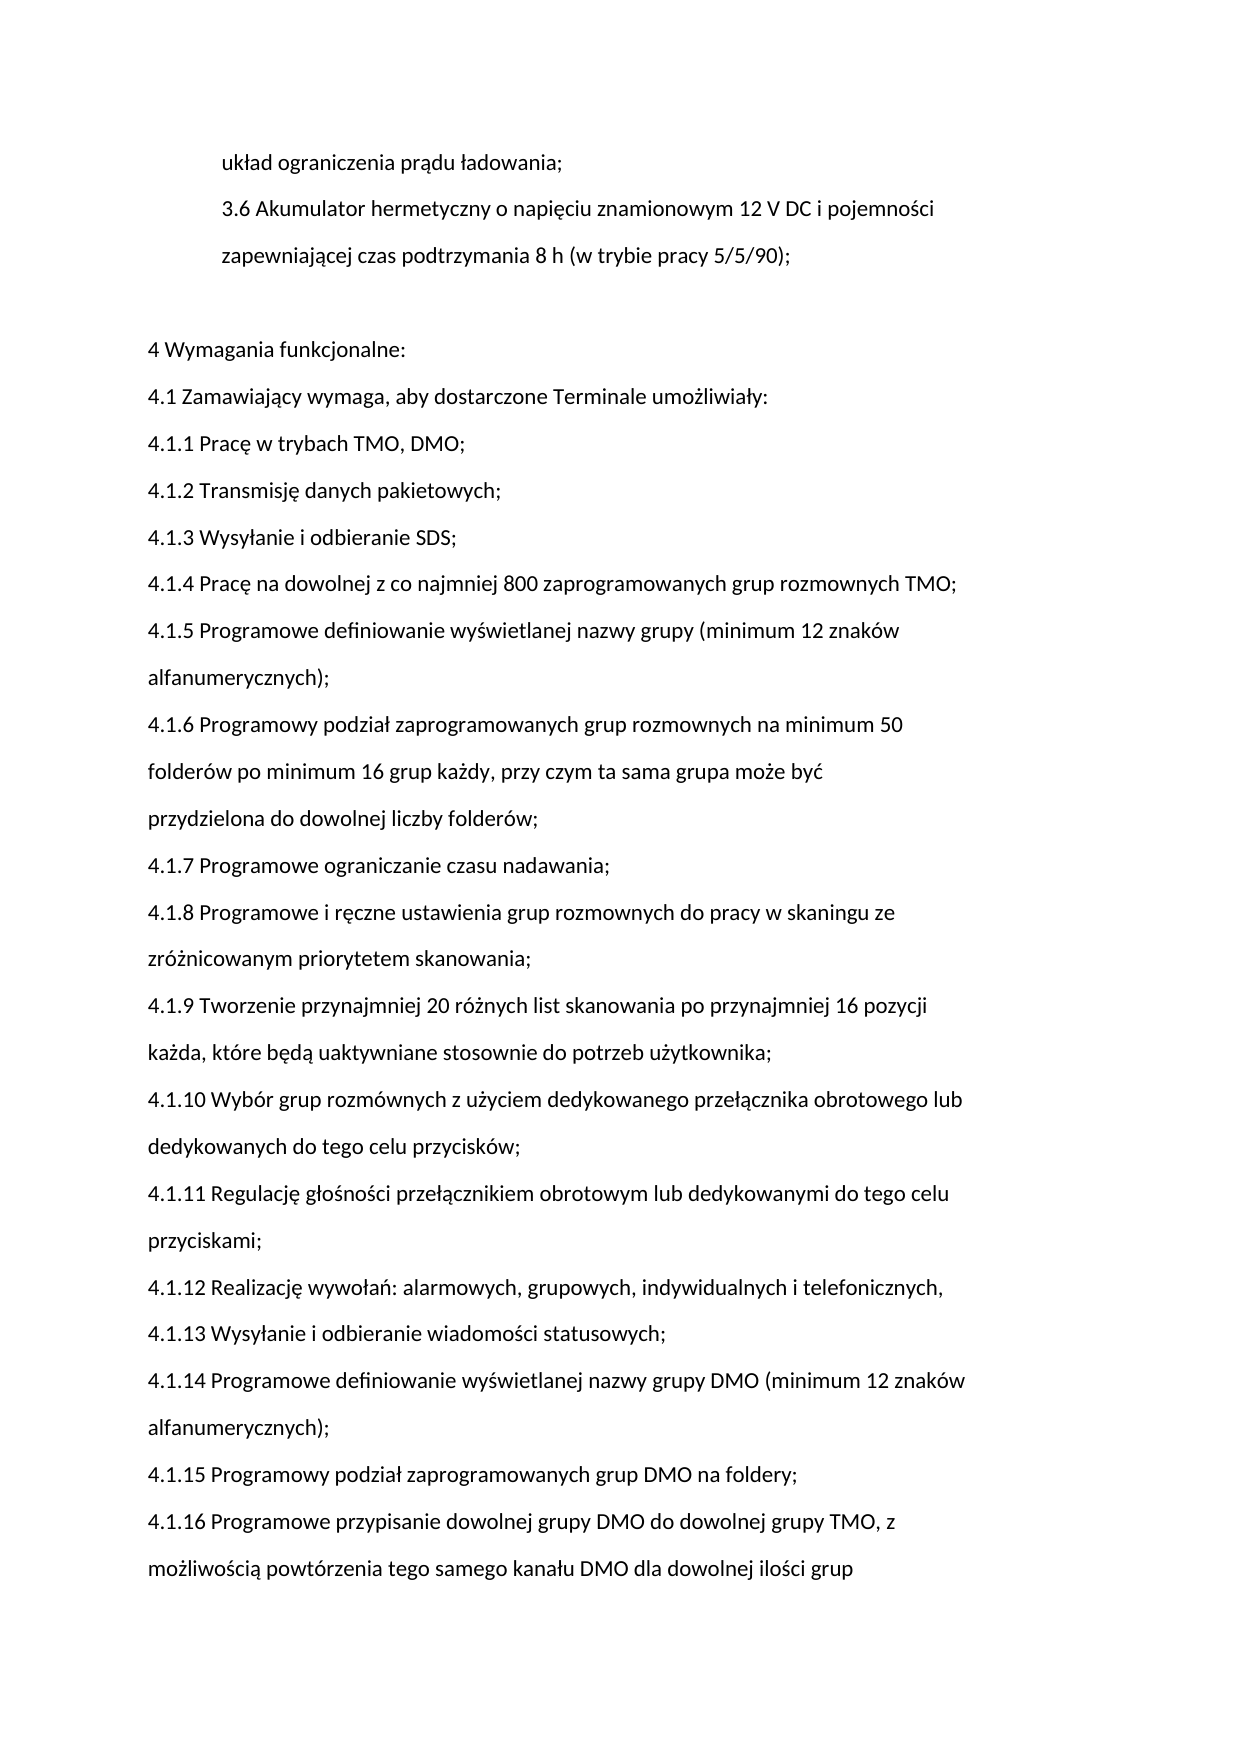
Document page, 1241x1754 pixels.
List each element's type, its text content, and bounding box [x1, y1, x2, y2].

text 4.1 Zamawiający wymaga, aby dostarczone Terminale umożliwiały: [148, 382, 1093, 410]
text 4.1.11 Regulację głośności przełącznikiem obrotowym lub dedykowanymi do tego celu [148, 1179, 1093, 1207]
text 4.1.1 Pracę w trybach TMO, DMO; [148, 429, 1093, 457]
text możliwością powtórzenia tego samego kanału DMO dla dowolnej ilości grup [148, 1554, 1093, 1582]
text zapewniającej czas podtrzymania 8 h (w trybie pracy 5/5/90); [148, 241, 1093, 269]
text układ ograniczenia prądu ładowania; [148, 148, 1093, 176]
text 4.1.9 Tworzenie przynajmniej 20 różnych list skanowania po przynajmniej 16 pozycji [148, 991, 1093, 1019]
text 4.1.2 Transmisję danych pakietowych; [148, 476, 1093, 504]
text 4.1.8 Programowe i ręczne ustawienia grup rozmownych do pracy w skaningu ze [148, 898, 1093, 926]
text każda, które będą uaktywniane stosownie do potrzeb użytkownika; [148, 1038, 1093, 1066]
text 4.1.15 Programowy podział zaprogramowanych grup DMO na foldery; [148, 1460, 1093, 1488]
text alfanumerycznych); [148, 663, 1093, 691]
text alfanumerycznych); [148, 1413, 1093, 1441]
text 4.1.13 Wysyłanie i odbieranie wiadomości statusowych; [148, 1319, 1093, 1347]
text 3.6 Akumulator hermetyczny o napięciu znamionowym 12 V DC i pojemności [148, 194, 1093, 222]
text 4.1.3 Wysyłanie i odbieranie SDS; [148, 523, 1093, 551]
text 4.1.6 Programowy podział zaprogramowanych grup rozmownych na minimum 50 [148, 710, 1093, 738]
text 4 Wymagania funkcjonalne: [148, 335, 1093, 363]
text 4.1.14 Programowe definiowanie wyświetlanej nazwy grupy DMO (minimum 12 znaków [148, 1366, 1093, 1394]
text folderów po minimum 16 grup każdy, przy czym ta sama grupa może być [148, 757, 1093, 785]
text 4.1.10 Wybór grup rozmównych z użyciem dedykowanego przełącznika obrotowego lub [148, 1085, 1093, 1113]
text 4.1.12 Realizację wywołań: alarmowych, grupowych, indywidualnych i telefonicznych, [148, 1273, 1093, 1301]
text zróżnicowanym priorytetem skanowania; [148, 944, 1093, 972]
text przydzielona do dowolnej liczby folderów; [148, 804, 1093, 832]
text 4.1.16 Programowe przypisanie dowolnej grupy DMO do dowolnej grupy TMO, z [148, 1507, 1093, 1535]
text 4.1.5 Programowe definiowanie wyświetlanej nazwy grupy (minimum 12 znaków [148, 616, 1093, 644]
text przyciskami; [148, 1226, 1093, 1254]
text dedykowanych do tego celu przycisków; [148, 1132, 1093, 1160]
text 4.1.4 Pracę na dowolnej z co najmniej 800 zaprogramowanych grup rozmownych TMO; [148, 569, 1093, 597]
text 4.1.7 Programowe ograniczanie czasu nadawania; [148, 851, 1093, 879]
